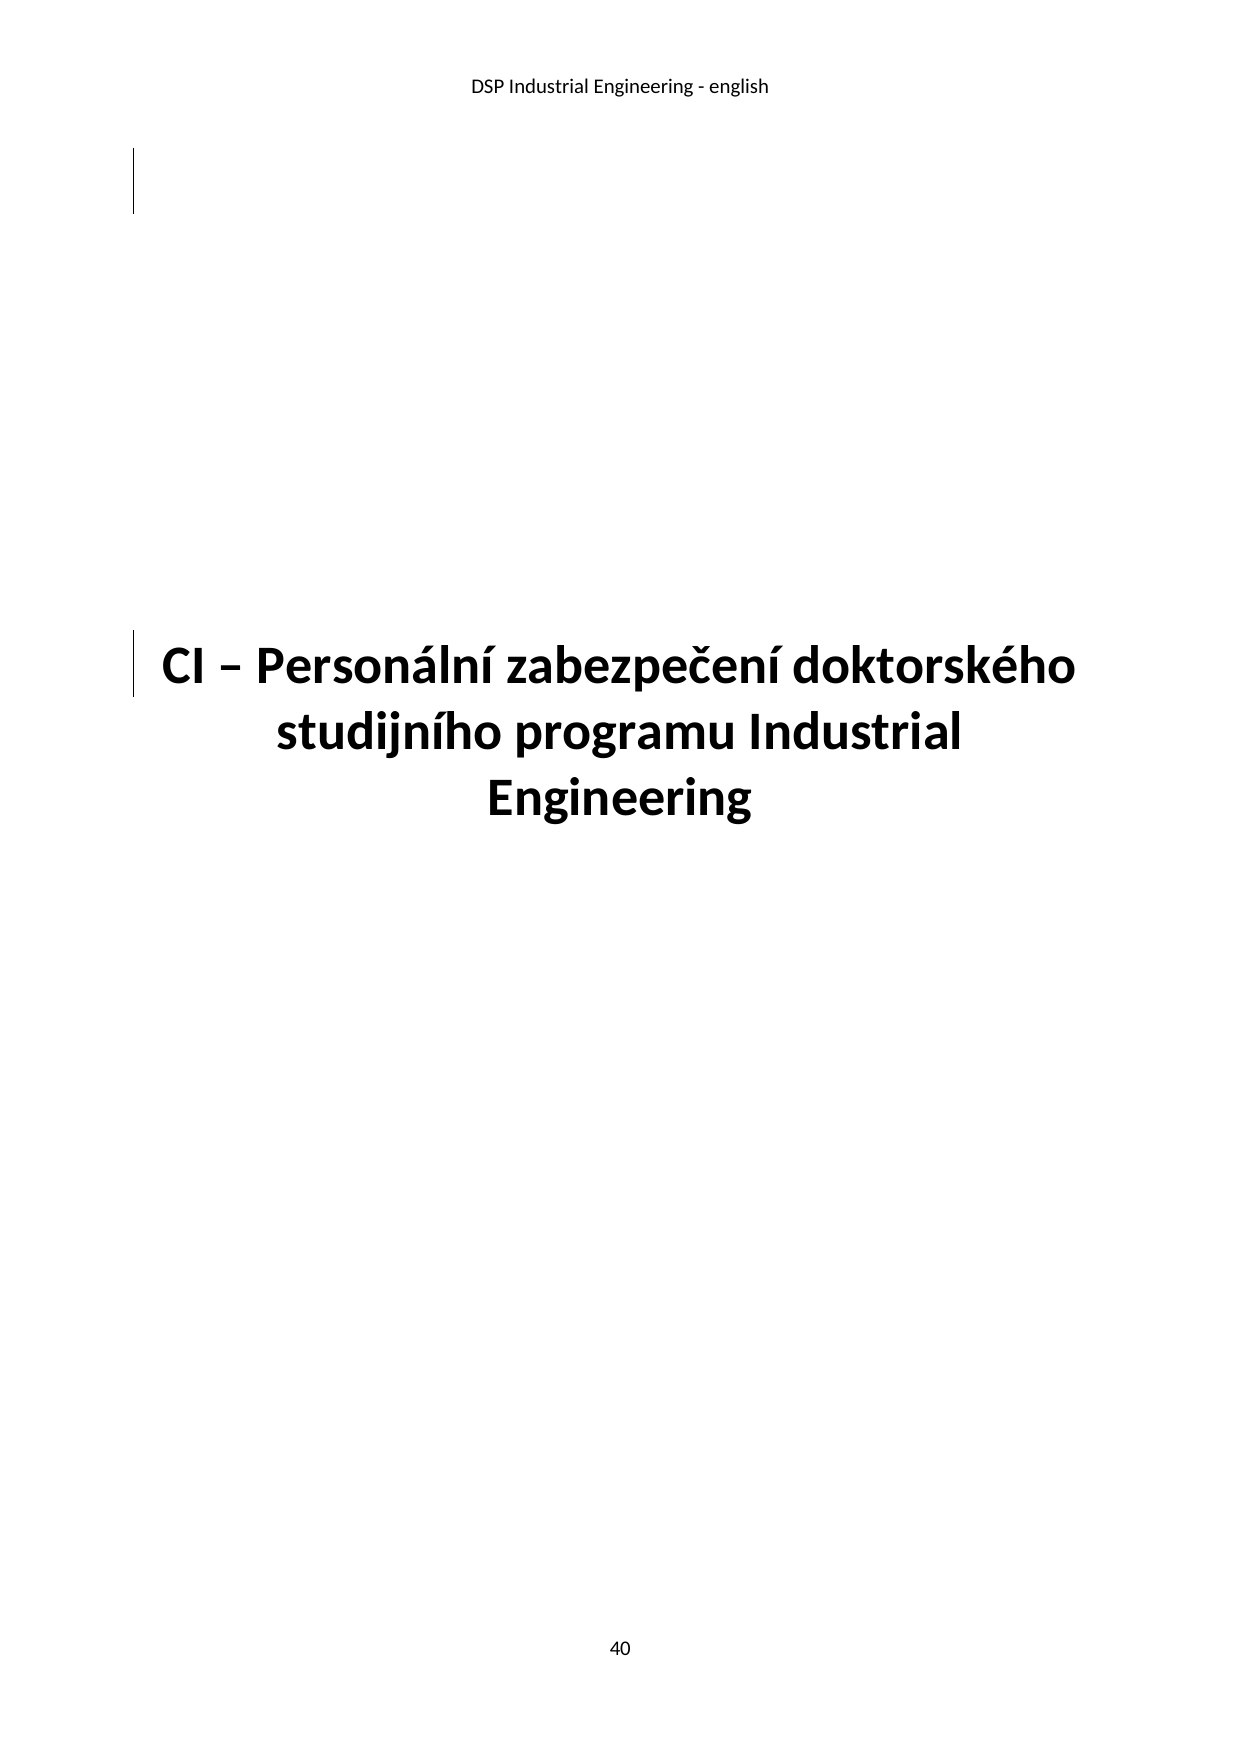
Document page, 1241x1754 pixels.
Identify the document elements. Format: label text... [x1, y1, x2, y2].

text CI – Personální zabezpečení doktorského studijního programu Industrial Engineering [148, 630, 1093, 829]
